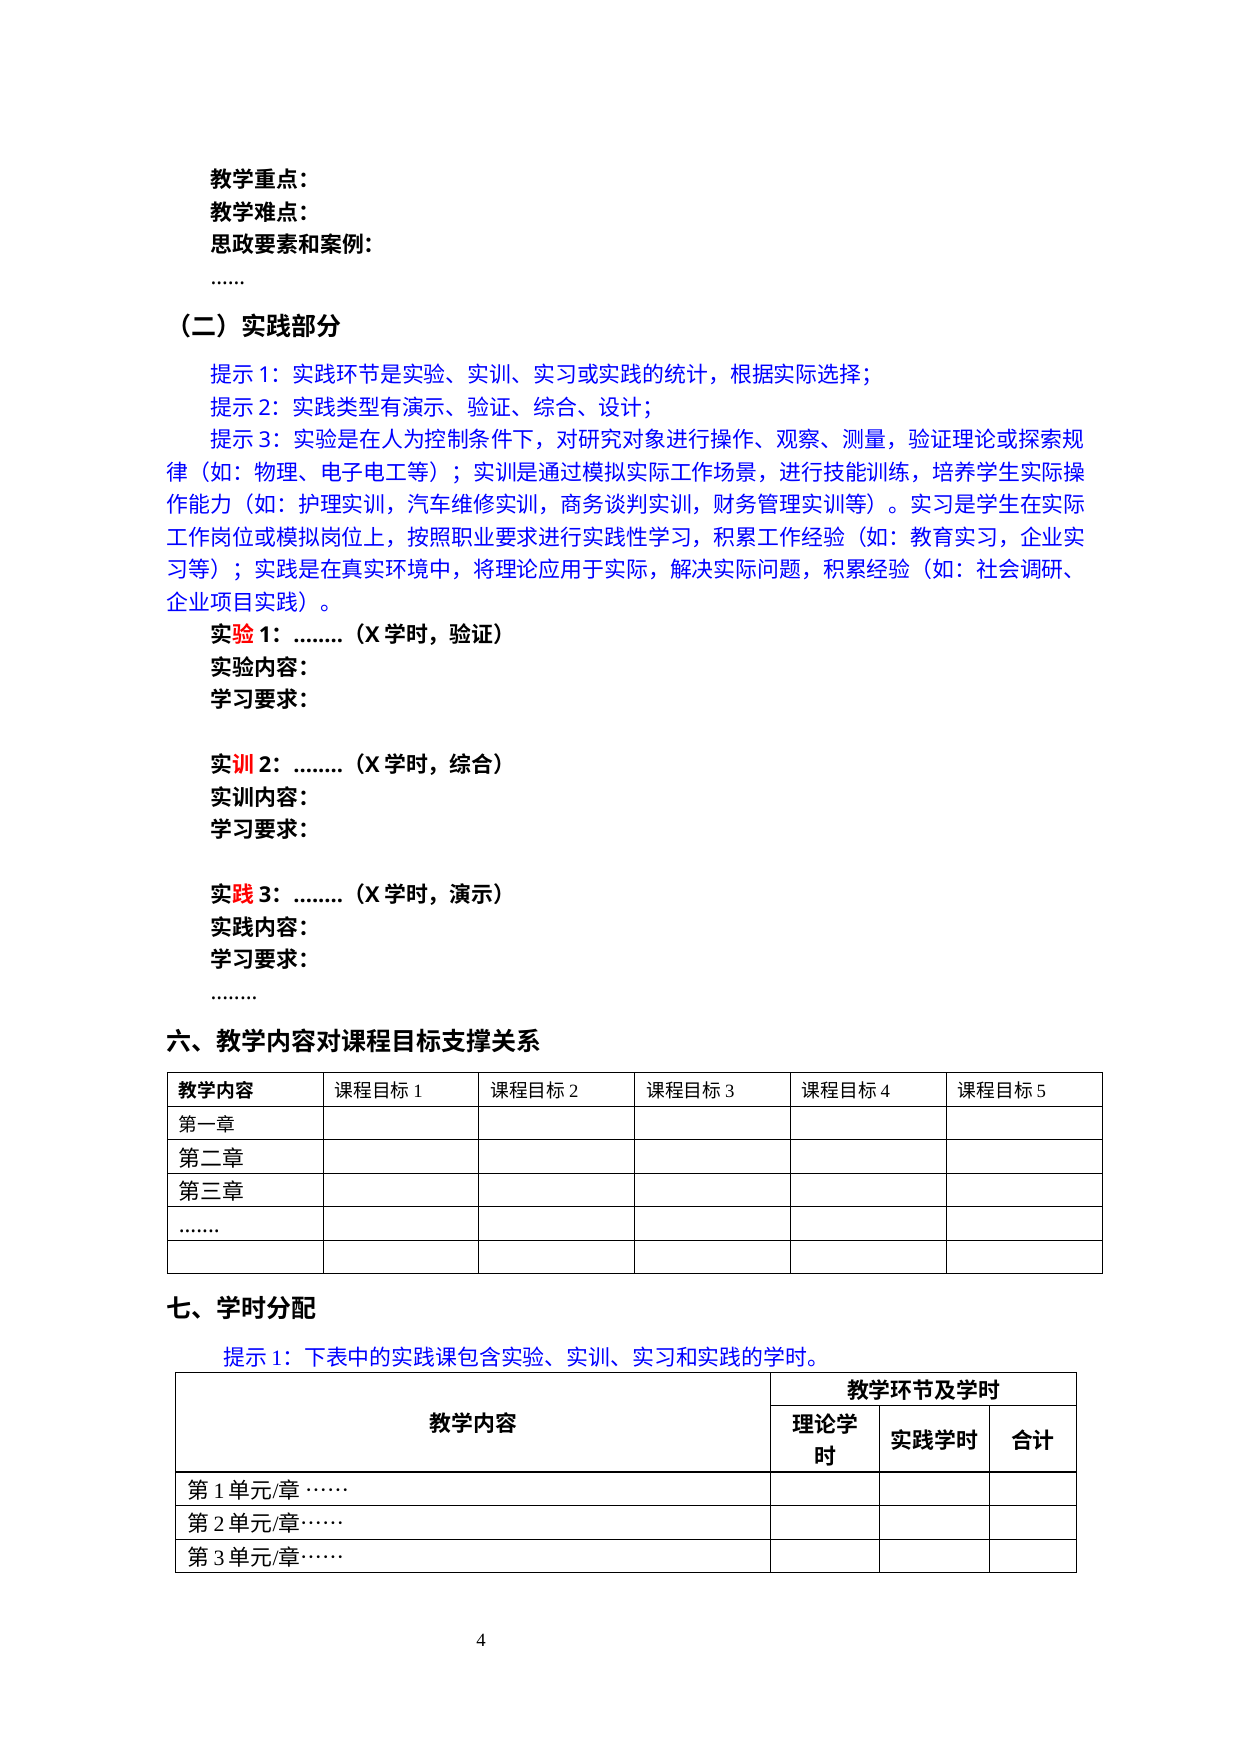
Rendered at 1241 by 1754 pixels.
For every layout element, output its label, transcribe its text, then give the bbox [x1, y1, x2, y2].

table_cell [990, 1473, 1076, 1505]
table_cell [324, 1140, 478, 1173]
table_cell [791, 1174, 946, 1206]
table_cell [791, 1107, 946, 1139]
table_cell [635, 1174, 790, 1206]
table_cell [880, 1473, 989, 1505]
table_cell [479, 1174, 634, 1206]
table_cell [791, 1207, 946, 1240]
table_cell [635, 1140, 790, 1173]
text ........ [167, 974, 1085, 1007]
table_cell [479, 1241, 634, 1273]
table_cell [479, 1140, 634, 1173]
table_header 课程目标3 [635, 1073, 790, 1106]
table_cell [771, 1506, 879, 1538]
table_cell 第三章 [168, 1174, 323, 1206]
text 学习要求： [167, 682, 1085, 714]
table_cell [990, 1540, 1076, 1572]
table_cell [880, 1506, 989, 1538]
text 实践内容： [167, 909, 1085, 942]
text …… [167, 259, 1085, 292]
table_cell [635, 1241, 790, 1273]
table_cell [635, 1207, 790, 1240]
table_cell 合计 [990, 1406, 1076, 1471]
text 七、学时分配 [167, 1274, 1085, 1339]
list 实践部分 [167, 292, 1085, 357]
text 学习要求： [167, 942, 1085, 974]
table_cell 第一章 [168, 1107, 323, 1139]
table_cell [947, 1207, 1102, 1240]
table_cell [635, 1107, 790, 1139]
table_header 课程目标2 [479, 1073, 634, 1106]
table_header 课程目标4 [791, 1073, 946, 1106]
text 六、教学内容对课程目标支撑关系 [167, 1007, 1085, 1072]
text 实验内容： [167, 649, 1085, 682]
text 提示1：下表中的实践课包含实验、实训、实习和实践的学时。 [178, 1339, 1139, 1372]
table_cell ....... [168, 1207, 323, 1240]
table_cell [947, 1241, 1102, 1273]
table_header 课程目标5 [947, 1073, 1102, 1106]
text 教学重点： [167, 162, 1085, 194]
text 提示2：实践类型有演示、验证、综合、设计； [167, 389, 1085, 422]
text 实训内容： [167, 779, 1085, 812]
table_cell [791, 1140, 946, 1173]
table_cell [947, 1174, 1102, 1206]
table_cell 第二章 [168, 1140, 323, 1173]
table_cell [947, 1107, 1102, 1139]
table_cell 第1单元/章 …… [176, 1473, 770, 1505]
text 实践3：........（X学时，演示） [167, 877, 1085, 909]
table_cell [990, 1506, 1076, 1538]
text 提示3：实验是在人为控制条件下，对研究对象进行操作、观察、测量，验证理论或探索规律（如：物理、电子电工等）；实训是通过模拟实际工作场景，进行技能训练，培养学生实际操作能力（如：护理实训，汽车维修实训，商务谈判实训，财务管理实训等）。实习是学生在实际工作岗位或模拟岗位上，按照职业要求进行实践性学习，积累工作经验（如：教育实习，企业实习等）；实践是在真实环境中，将理论应用于实际，解决实际问题，积累经验（如：社会调研、企业项目实践）。 [167, 422, 1085, 617]
text 实验1：........（X学时，验证） [167, 617, 1085, 649]
table_cell 实践学时 [880, 1406, 989, 1471]
table_cell 第3单元/章…… [176, 1540, 770, 1572]
table_cell [324, 1174, 478, 1206]
table_header 教学内容 [168, 1073, 323, 1106]
table_cell [479, 1207, 634, 1240]
text 实训2：........（X学时，综合） [167, 747, 1085, 779]
table_cell [771, 1473, 879, 1505]
table_header 教学环节及学时 [771, 1373, 1076, 1405]
table_header 教学内容 [176, 1373, 770, 1471]
table_cell [324, 1241, 478, 1273]
table_cell [324, 1107, 478, 1139]
table_cell 理论学时 [771, 1406, 879, 1471]
table_cell [880, 1540, 989, 1572]
text 学习要求： [167, 812, 1085, 844]
table_cell [771, 1540, 879, 1572]
table_cell [791, 1241, 946, 1273]
table_cell [168, 1241, 323, 1273]
text 思政要素和案例： [167, 227, 1085, 259]
table_cell 第2单元/章…… [176, 1506, 770, 1538]
text 提示1：实践环节是实验、实训、实习或实践的统计，根据实际选择； [167, 357, 1085, 389]
table_cell [324, 1207, 478, 1240]
table_header 课程目标1 [324, 1073, 478, 1106]
table_cell [479, 1107, 634, 1139]
text 教学难点： [167, 194, 1085, 227]
table_cell [947, 1140, 1102, 1173]
